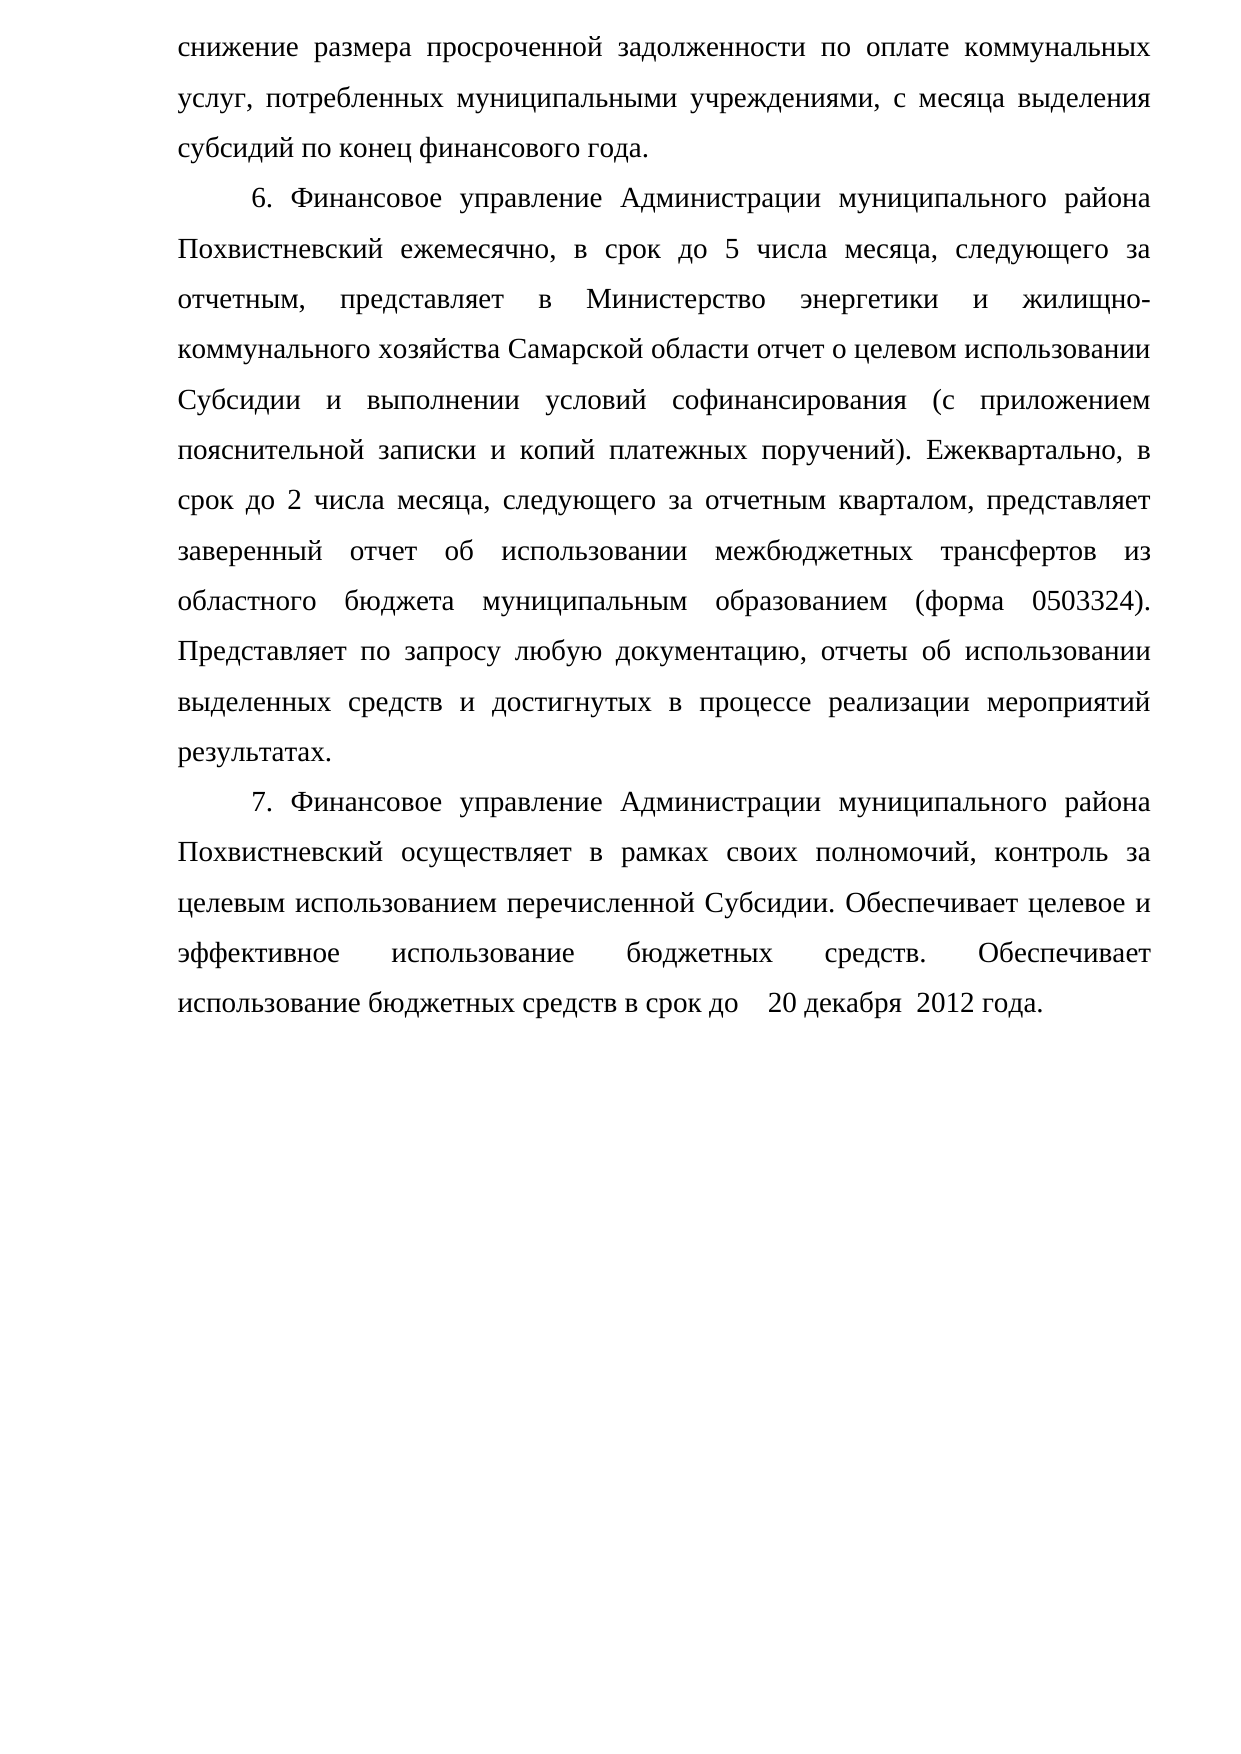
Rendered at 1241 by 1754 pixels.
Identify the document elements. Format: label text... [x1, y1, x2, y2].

text 6. Финансовое управление Администрации муниципального района Похвистневский ежемесячно, в срок до 5 числа месяца, следующего за отчетным, представляет в Министерство энергетики и жилищно-коммунального хозяйства Самарской области отчет о целевом использовании Субсидии и выполнении условий софинансирования (с приложением пояснительной записки и копий платежных поручений). Ежеквартально, в срок до 2 числа месяца, следующего за отчетным кварталом, представляет заверенный отчет об использовании межбюджетных трансфертов из областного бюджета муниципальным образованием (форма 0503324). Представляет по запросу любую документацию, отчеты об использовании выделенных средств и достигнутых в процессе реализации мероприятий результатах. [177, 181, 1152, 767]
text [177, 29, 1152, 164]
text 7. Финансовое управление Администрации муниципального района Похвистневский осуществляет в рамках своих полномочий, контроль за целевым использованием перечисленной Субсидии. Обеспечивает целевое и эффективное использование бюджетных средств. Обеспечивает использование бюджетных средств в срок до 20 декабря 2012 года. [177, 784, 1152, 1019]
